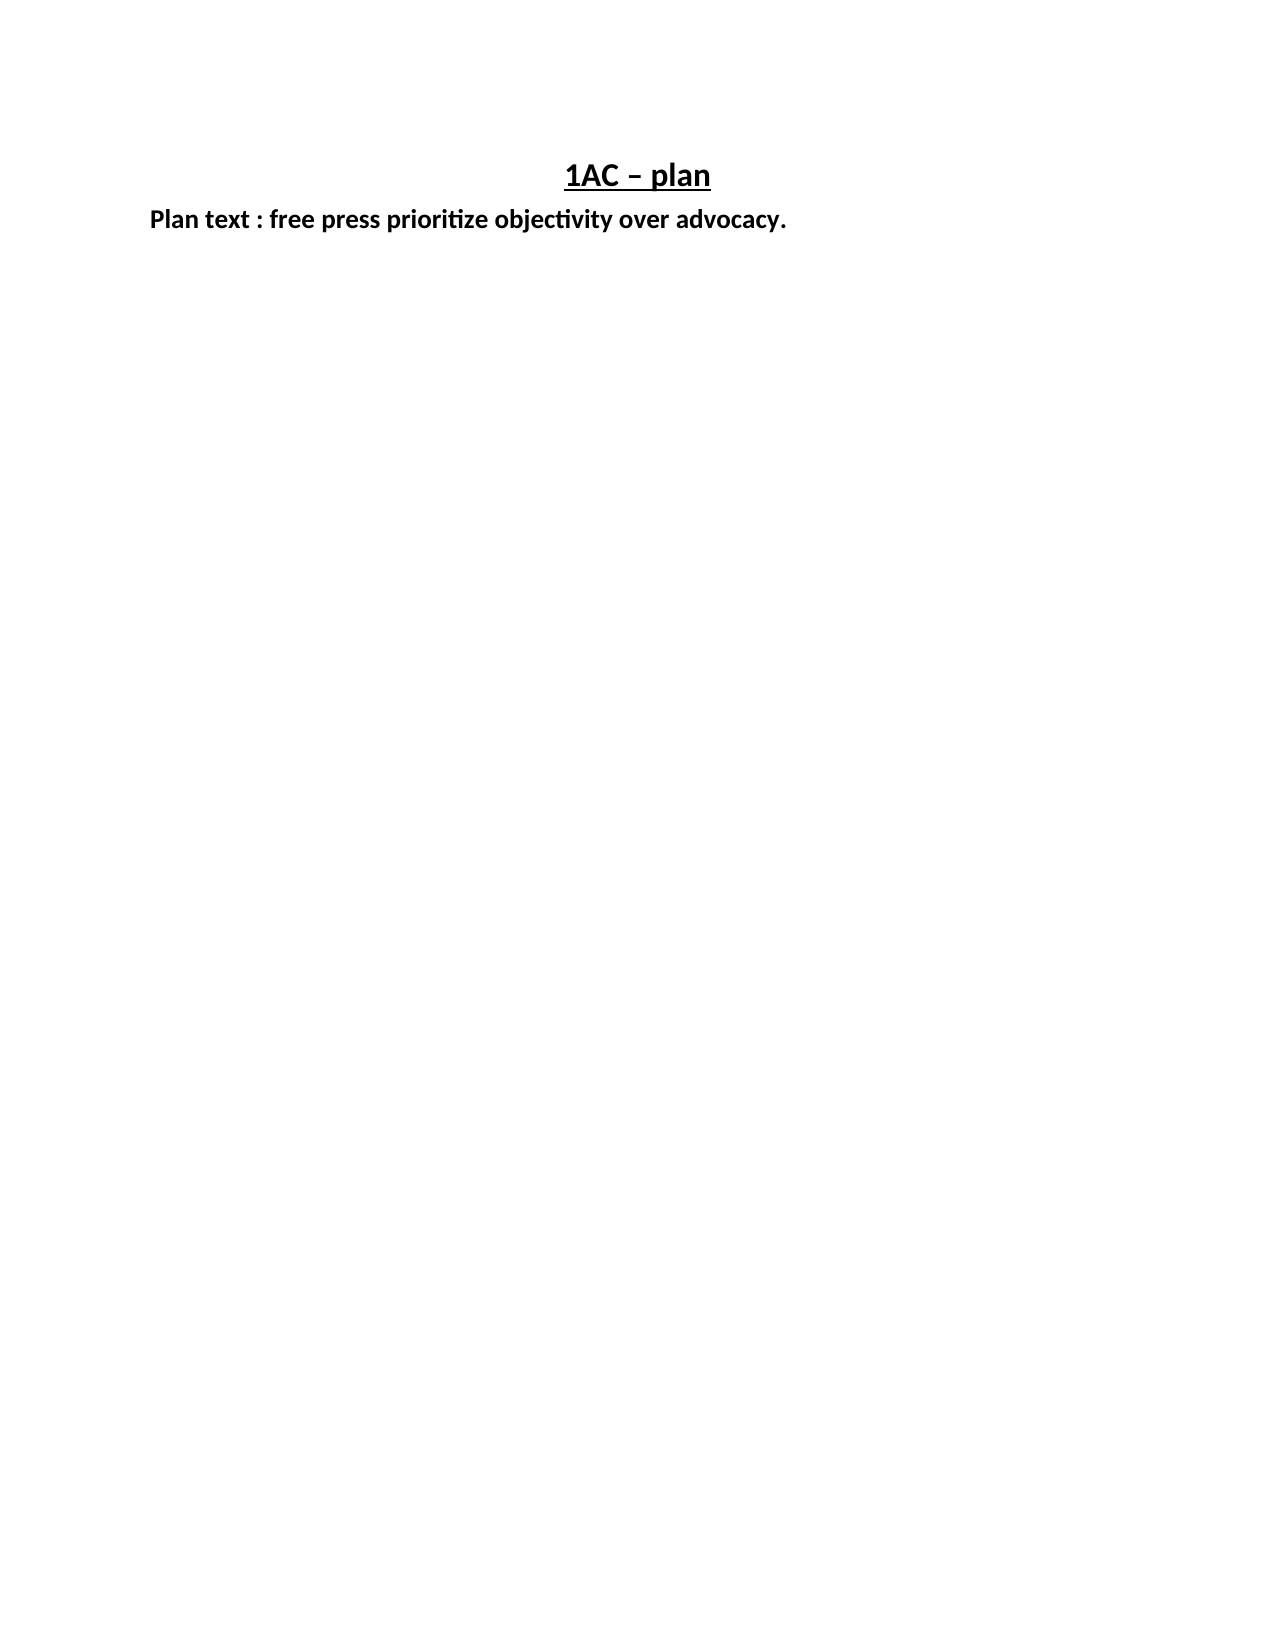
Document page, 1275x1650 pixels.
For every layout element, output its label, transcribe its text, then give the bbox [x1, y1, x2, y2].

subtitle Plan text : free press prioritize objectivity over advocacy. [150, 202, 1125, 235]
subtitle 1AC – plan [150, 154, 1125, 195]
